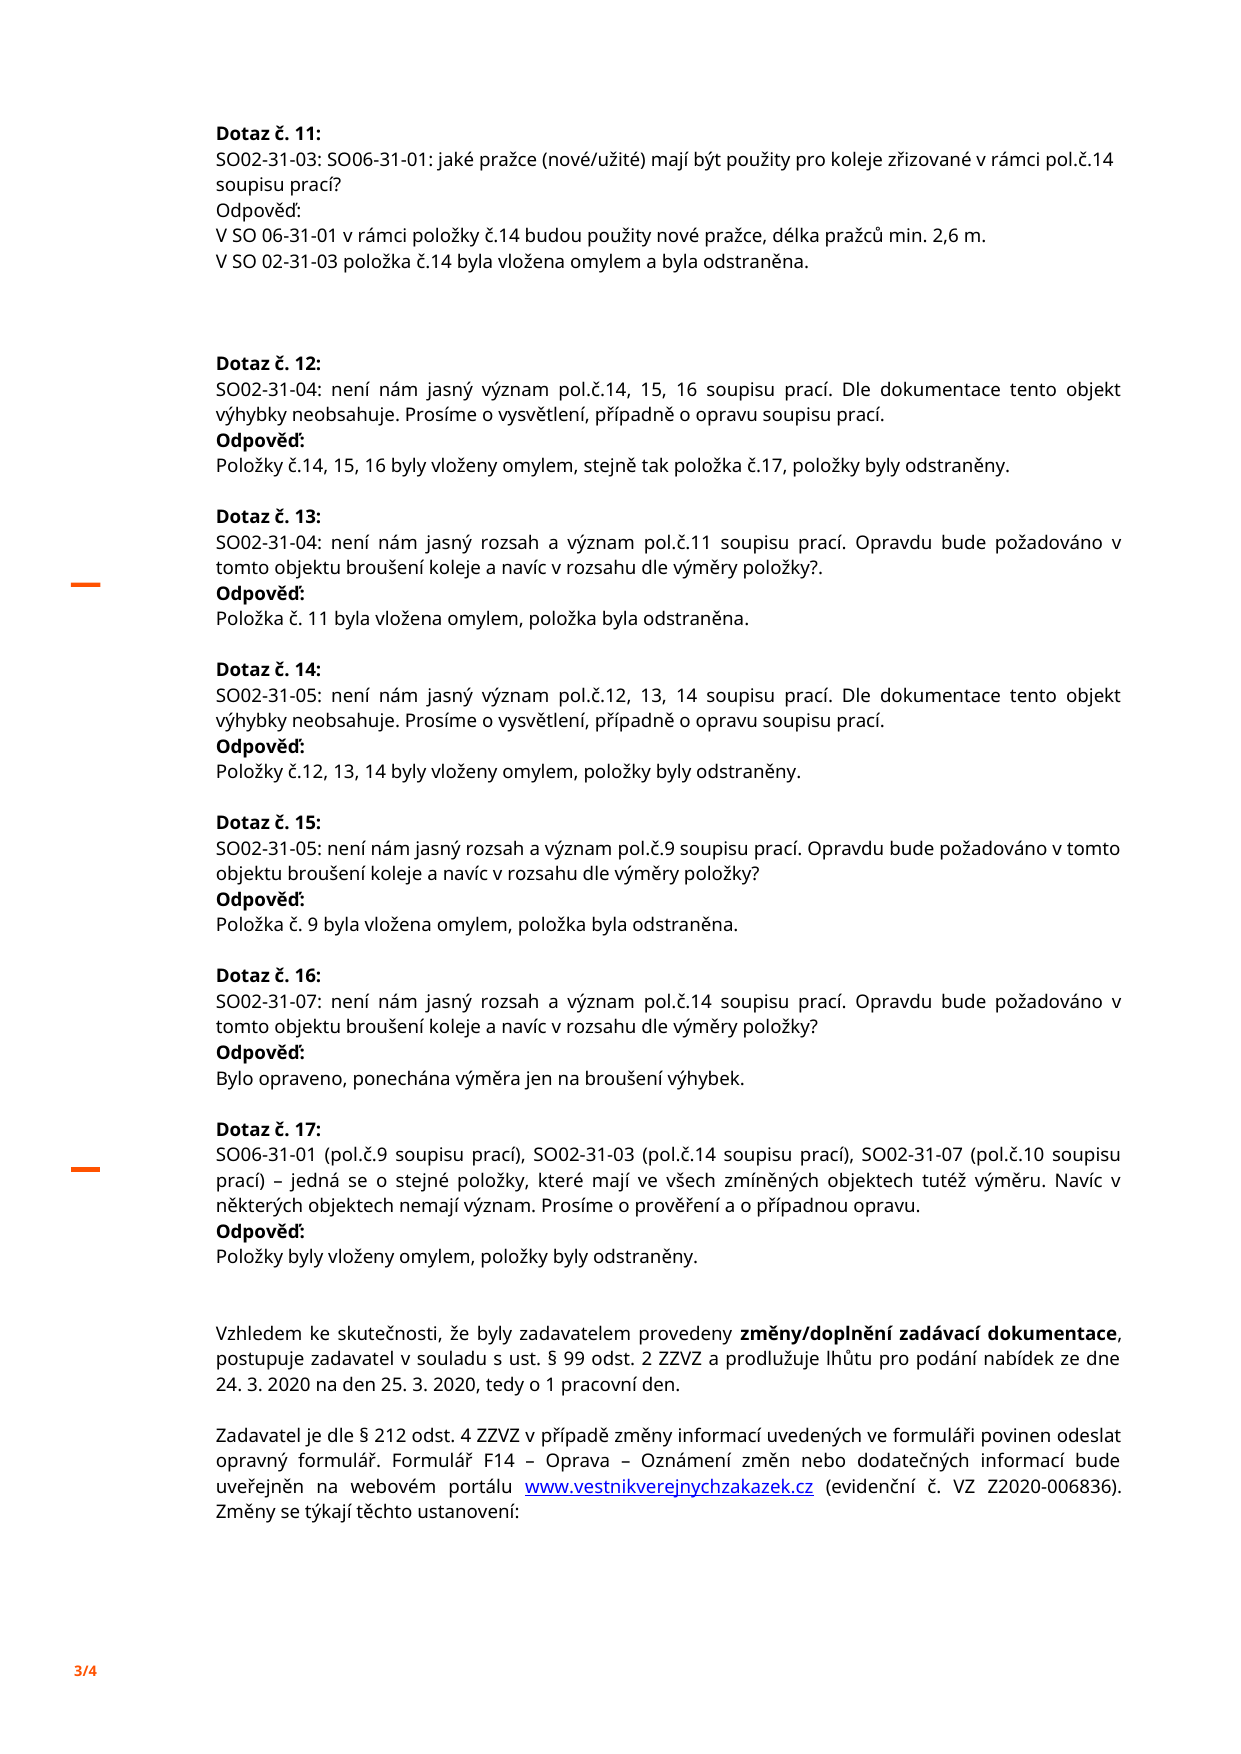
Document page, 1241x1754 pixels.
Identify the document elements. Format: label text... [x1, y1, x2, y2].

text Odpověď: [216, 733, 1122, 759]
text SO06-31-01 (pol.č.9 soupisu prací), SO02-31-03 (pol.č.14 soupisu prací), SO02-31-07 (pol.č.10 soupisu prací) – jedná se o stejné položky, které mají ve všech zmíněných objektech tutéž výměru. Navíc v některých objektech nemají význam. Prosíme o prověření a o případnou opravu. [216, 1141, 1122, 1218]
text SO02-31-05: není nám jasný rozsah a význam pol.č.9 soupisu prací. Opravdu bude požadováno v tomto objektu broušení koleje a navíc v rozsahu dle výměry položky? [216, 835, 1122, 886]
text Dotaz č. 14: [216, 657, 1122, 682]
text Bylo opraveno, ponechána výměra jen na broušení výhybek. [216, 1065, 1122, 1090]
text Odpověď: [216, 1039, 1122, 1065]
text Dotaz č. 11: SO02-31-03: SO06-31-01: jaké pražce (nové/užité) mají být použity pro koleje zřizované v rámci pol.č.14 soupisu prací? Odpověď: [216, 121, 1122, 223]
text Odpověď: [216, 427, 1122, 452]
text Dotaz č. 12: [216, 299, 1122, 376]
text Dotaz č. 13: [216, 503, 1122, 529]
text Položka č. 11 byla vložena omylem, položka byla odstraněna. [216, 606, 1122, 631]
text Položky č.12, 13, 14 byly vloženy omylem, položky byly odstraněny. [216, 759, 1122, 810]
text Položky byly vloženy omylem, položky byly odstraněny. [216, 1243, 1122, 1269]
text Zadavatel je dle § 212 odst. 4 ZZVZ v případě změny informací uvedených ve formuláři povinen odeslat opravný formulář. Formulář F14 – Oprava – Oznámení změn nebo dodatečných informací bude uveřejněn na webovém portálu www.vestnikverejnychzakazek.cz (evidenční č. VZ Z2020-006836). Změny se týkají těchto ustanovení: [216, 1422, 1122, 1524]
text Vzhledem ke skutečnosti, že byly zadavatelem provedeny změny/doplnění zadávací dokumentace, postupuje zadavatel v souladu s ust. § 99 odst. 2 ZZVZ a prodlužuje lhůtu pro podání nabídek ze dne 24. 3. 2020 na den 25. 3. 2020, tedy o 1 pracovní den. [216, 1320, 1122, 1397]
text Dotaz č. 17: [216, 1116, 1122, 1141]
text Dotaz č. 16: [216, 963, 1122, 988]
text Odpověď: [216, 1218, 1122, 1243]
text SO02-31-07: není nám jasný rozsah a význam pol.č.14 soupisu prací. Opravdu bude požadováno v tomto objektu broušení koleje a navíc v rozsahu dle výměry položky? [216, 988, 1122, 1039]
text Odpověď: [216, 580, 1122, 606]
text SO02-31-05: není nám jasný význam pol.č.12, 13, 14 soupisu prací. Dle dokumentace tento objekt výhybky neobsahuje. Prosíme o vysvětlení, případně o opravu soupisu prací. [216, 682, 1122, 733]
text V SO 06-31-01 v rámci položky č.14 budou použity nové pražce, délka pražců min. 2,6 m. [216, 223, 1122, 248]
text Dotaz č. 15: [216, 810, 1122, 835]
text Položky č.14, 15, 16 byly vloženy omylem, stejně tak položka č.17, položky byly odstraněny. [216, 452, 1122, 478]
text SO02-31-04: není nám jasný rozsah a význam pol.č.11 soupisu prací. Opravdu bude požadováno v tomto objektu broušení koleje a navíc v rozsahu dle výměry položky?. [216, 529, 1122, 580]
text Odpověď: [216, 886, 1122, 912]
text V SO 02-31-03 položka č.14 byla vložena omylem a byla odstraněna. [216, 248, 1122, 274]
text Položka č. 9 byla vložena omylem, položka byla odstraněna. [216, 912, 1122, 963]
text SO02-31-04: není nám jasný význam pol.č.14, 15, 16 soupisu prací. Dle dokumentace tento objekt výhybky neobsahuje. Prosíme o vysvětlení, případně o opravu soupisu prací. [216, 376, 1122, 427]
